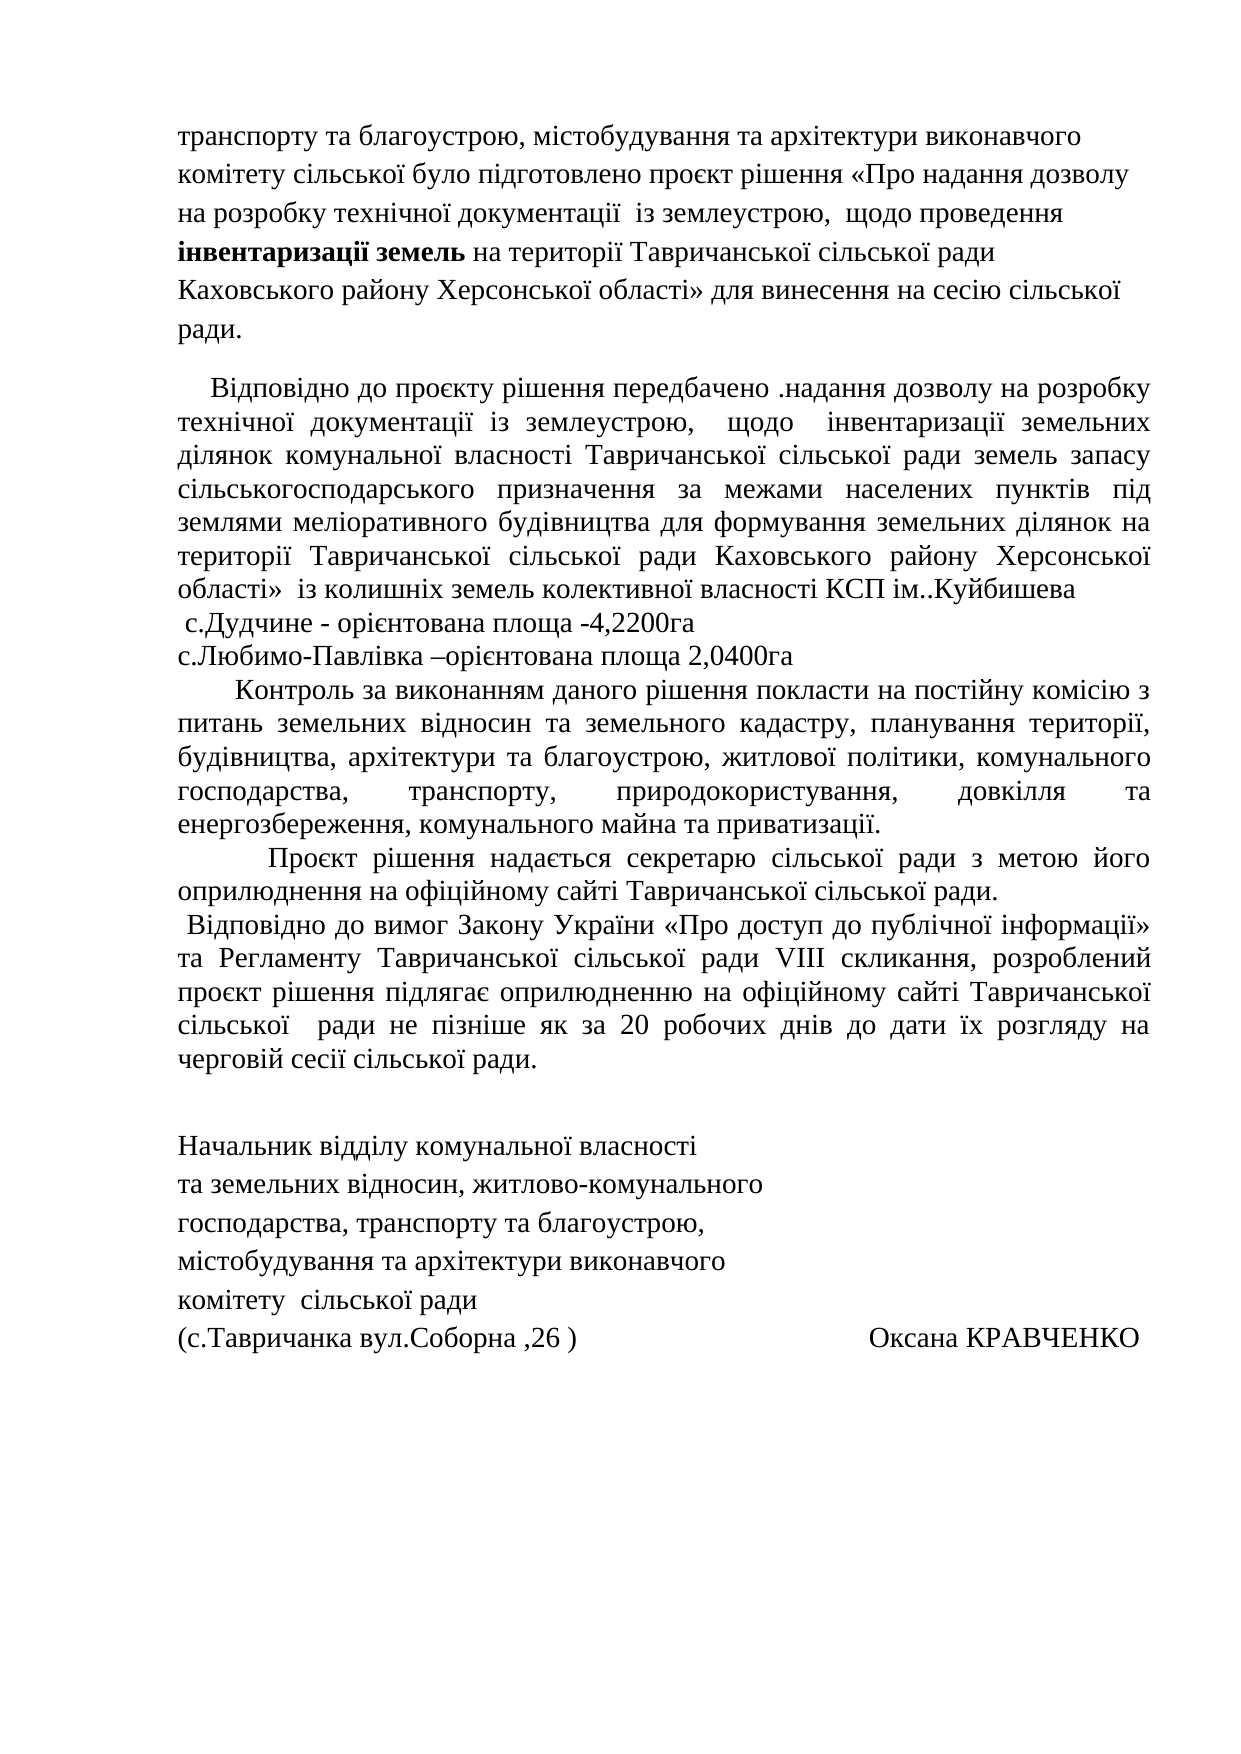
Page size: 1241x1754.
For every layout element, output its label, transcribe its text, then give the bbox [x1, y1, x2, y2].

text та земельних відносин, житлово-комунального [177, 1166, 1152, 1200]
text містобудування та архітектури виконавчого [177, 1243, 1152, 1277]
text Відповідно до проєкту рішення передбачено .надання дозволу на розробку технічної документації із землеустрою, щодо інвентаризації земельних ділянок комунальної власності Тавричанської сільської ради земель запасу сільськогосподарського призначення за межами населених пунктів під землями меліоративного будівництва для формування земельних ділянок на території Тавричанської сільської ради Каховського району Херсонської області» із колишніх земель колективної власності КСП ім..Куйбишева [177, 370, 1152, 605]
text Відповідно до вимог Закону України «Про доступ до публічної інформації» та Регламенту Тавричанської сільської ради VІІІ скликання, розроблений проєкт рішення підлягає оприлюдненню на офіційному сайті Тавричанської сільської ради не пізніше як за 20 робочих днів до дати їх розгляду на черговій сесії сільської ради. [177, 907, 1152, 1074]
text (с.Тавричанка вул.Соборна ,26 ) Оксана КРАВЧЕНКО [177, 1320, 1152, 1354]
text с.Любимо-Павлівка –орієнтована площа 2,0400га [177, 638, 1152, 672]
text с.Дудчине - орієнтована площа -4,2200га [177, 605, 1152, 638]
text господарства, транспорту та благоустрою, [177, 1205, 1152, 1238]
text Контроль за виконанням даного рішення покласти на постійну комісію з питань земельних відносин та земельного кадастру, планування території, будівництва, архітектури та благоустрою, житлової політики, комунального господарства, транспорту, природокористування, довкілля та енергозбереження, комунального майна та приватизації. [177, 672, 1152, 840]
text Проєкт рішення надається секретарю сільської ради з метою його оприлюднення на офіційному сайті Тавричанської сільської ради. [177, 840, 1152, 907]
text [177, 118, 1152, 344]
text комітету сільської ради [177, 1282, 1152, 1315]
text Начальник відділу комунальної власності [177, 1128, 1152, 1161]
